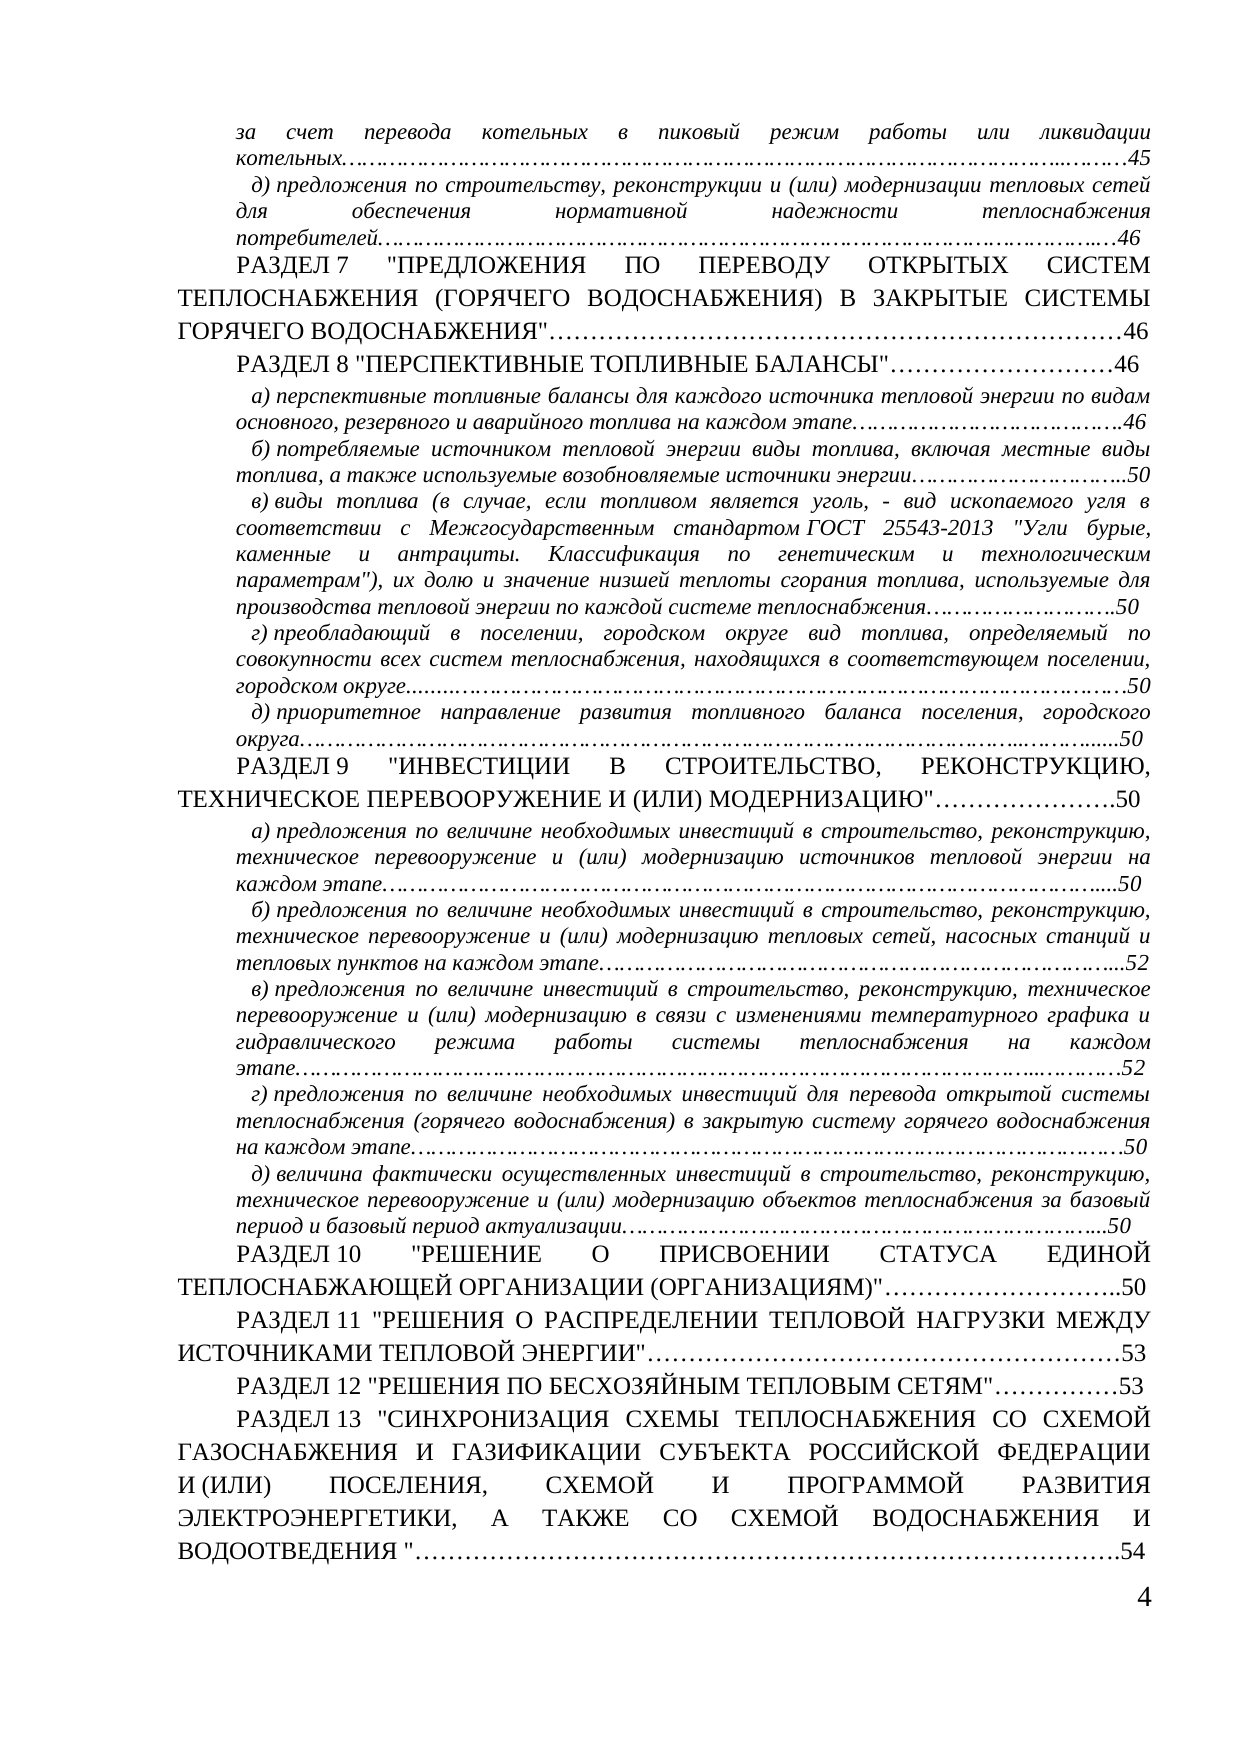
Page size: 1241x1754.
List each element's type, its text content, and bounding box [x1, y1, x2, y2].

text д) приоритетное направление развития топливного баланса поселения, городского округа……………………………………………………………………………………………..………......50 [236, 698, 1152, 751]
text в) предложения по величине инвестиций в строительство, реконструкцию, техническое перевооружение и (или) модернизацию в связи с изменениями температурного графика и гидравлического режима работы системы теплоснабжения на каждом этапе………………………………………………………………………………………………..…………52 [236, 975, 1152, 1081]
text б) предложения по величине необходимых инвестиций в строительство, реконструкцию, техническое перевооружение и (или) модернизацию тепловых сетей, насосных станций и тепловых пунктов на каждом этапе…………………………………………………………………...52 [236, 896, 1152, 975]
text РАЗДЕЛ 12 "РЕШЕНИЯ ПО БЕСХОЗЯЙНЫМ ТЕПЛОВЫМ СЕТЯМ"……………53 [177, 1371, 1152, 1399]
text РАЗДЕЛ 13 "СИНХРОНИЗАЦИЯ СХЕМЫ ТЕПЛОСНАБЖЕНИЯ СО СХЕМОЙ ГАЗОСНАБЖЕНИЯ И ГАЗИФИКАЦИИ СУБЪЕКТА РОССИЙСКОЙ ФЕДЕРАЦИИ И (ИЛИ) ПОСЕЛЕНИЯ, СХЕМОЙ И ПРОГРАММОЙ РАЗВИТИЯ ЭЛЕКТРОЭНЕРГЕТИКИ, А ТАКЖЕ СО СХЕМОЙ ВОДОСНАБЖЕНИЯ И ВОДООТВЕДЕНИЯ "………………………………………………………………………….54 [177, 1404, 1152, 1564]
text РАЗДЕЛ 11 "РЕШЕНИЯ О РАСПРЕДЕЛЕНИИ ТЕПЛОВОЙ НАГРУЗКИ МЕЖДУ ИСТОЧНИКАМИ ТЕПЛОВОЙ ЭНЕРГИИ"…………………………………………………53 [177, 1305, 1152, 1366]
text РАЗДЕЛ 8 "ПЕРСПЕКТИВНЫЕ ТОПЛИВНЫЕ БАЛАНСЫ"………………………46 [177, 349, 1152, 378]
text РАЗДЕЛ 10 "РЕШЕНИЕ О ПРИСВОЕНИИ СТАТУСА ЕДИНОЙ ТЕПЛОСНАБЖАЮЩЕЙ ОРГАНИЗАЦИИ (ОРГАНИЗАЦИЯМ)"………………………..50 [177, 1239, 1152, 1300]
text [236, 118, 1152, 171]
text д) величина фактически осуществленных инвестиций в строительство, реконструкцию, техническое перевооружение и (или) модернизацию объектов теплоснабжения за базовый период и базовый период актуализации……………………………………………………………...50 [236, 1159, 1152, 1239]
text РАЗДЕЛ 9 "ИНВЕСТИЦИИ В СТРОИТЕЛЬСТВО, РЕКОНСТРУКЦИЮ, ТЕХНИЧЕСКОЕ ПЕРЕВООРУЖЕНИЕ И (ИЛИ) МОДЕРНИЗАЦИЮ"………………….50 [177, 751, 1152, 813]
text а) предложения по величине необходимых инвестиций в строительство, реконструкцию, техническое перевооружение и (или) модернизацию источников тепловой энергии на каждом этапе……………………………………………………………………………………………....50 [236, 817, 1152, 896]
text г) предложения по величине необходимых инвестиций для перевода открытой системы теплоснабжения (горячего водоснабжения) в закрытую систему горячего водоснабжения на каждом этапе……………………………………………………………………………………………50 [236, 1081, 1152, 1159]
text РАЗДЕЛ 7 "ПРЕДЛОЖЕНИЯ ПО ПЕРЕВОДУ ОТКРЫТЫХ СИСТЕМ ТЕПЛОСНАБЖЕНИЯ (ГОРЯЧЕГО ВОДОСНАБЖЕНИЯ) В ЗАКРЫТЫЕ СИСТЕМЫ ГОРЯЧЕГО ВОДОСНАБЖЕНИЯ"……………………………………………………………46 [177, 250, 1152, 345]
text а) перспективные топливные балансы для каждого источника тепловой энергии по видам основного, резервного и аварийного топлива на каждом этапе………………………………….46 [236, 382, 1152, 435]
text г) преобладающий в поселении, городском округе вид топлива, определяемый по совокупности всех систем теплоснабжения, находящихся в соответствующем поселении, городском округе ………………………………………………………………………………………50 [236, 619, 1152, 698]
text д) предложения по строительству, реконструкции и (или) модернизации тепловых сетей для обеспечения нормативной надежности теплоснабжения потребителей…………………………………………………………………………………………….…46 [236, 171, 1152, 250]
text б) потребляемые источником тепловой энергии виды топлива, включая местные виды топлива, а также используемые возобновляемые источники энергии…………………………..50 [236, 435, 1152, 487]
text в) виды топлива (в случае, если топливом является уголь, - вид ископаемого угля в соответствии с Межгосударственным стандартом ГОСТ 25543-2013 "Угли бурые, каменные и антрациты. Классификация по генетическим и технологическим параметрам"), их долю и значение низшей теплоты сгорания топлива, используемые для производства тепловой энергии по каждой системе теплоснабжения……………………….50 [236, 487, 1152, 619]
